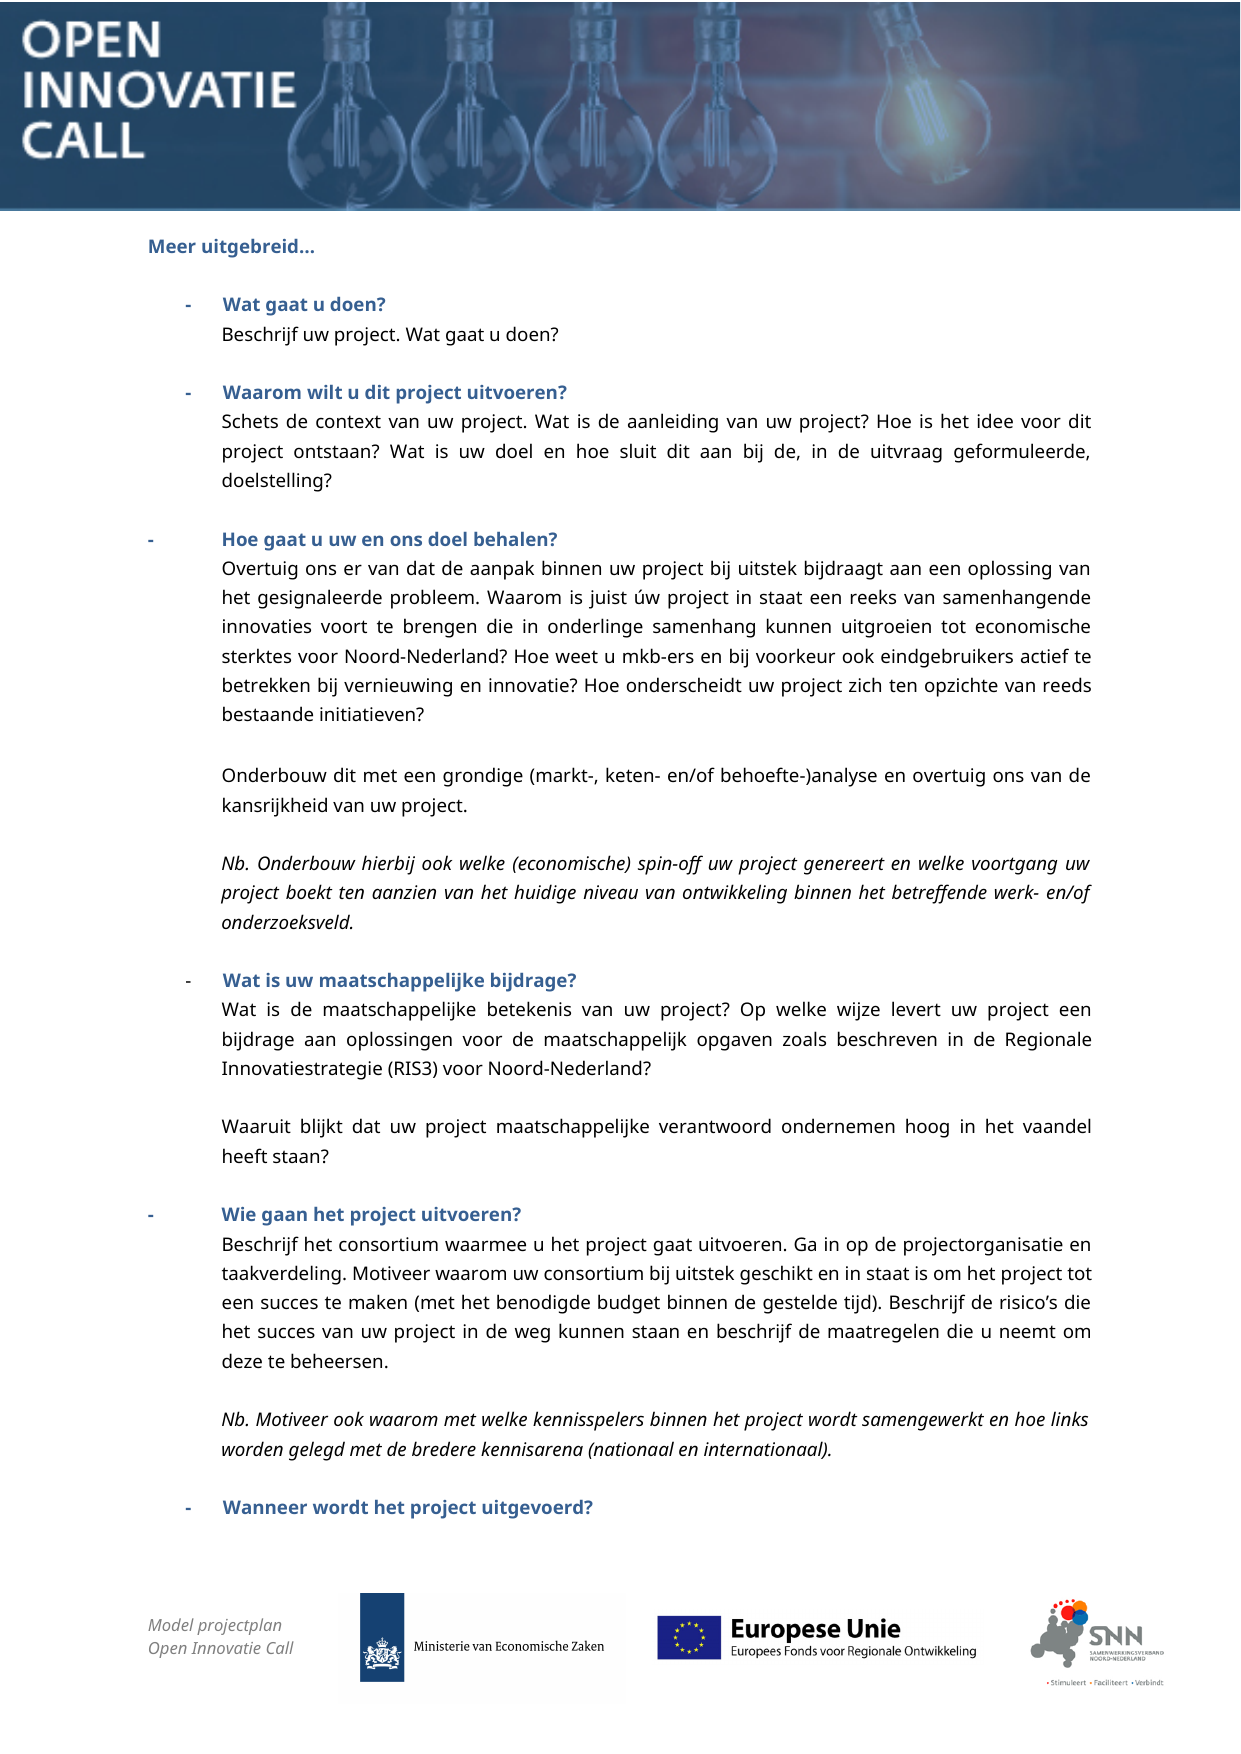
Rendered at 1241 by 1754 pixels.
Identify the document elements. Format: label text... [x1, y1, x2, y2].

text - Hoe gaat u uw en ons doel behalen? [148, 526, 1093, 551]
text Meer uitgebreid… [148, 233, 1093, 259]
text - Wie gaan het project uitvoeren? [148, 1202, 1093, 1227]
list Waarom wilt u dit project uitvoeren? [185, 379, 1093, 405]
text Beschrijf het consortium waarmee u het project gaat uitvoeren. Ga in op de projectorganisatie en taakverdeling. Motiveer waarom uw consortium bij uitstek geschikt en in staat is om het project tot een succes te maken (met het benodigde budget binnen de gestelde tijd). Beschrijf de risico’s die het succes van uw project in de weg kunnen staan en beschrijf de maatregelen die u neemt om deze te beheersen. [221, 1231, 1093, 1373]
text Schets de context van uw project. Wat is de aanleiding van uw project? Hoe is het idee voor dit project ontstaan? Wat is uw doel en hoe sluit dit aan bij de, in de uitvraag geformuleerde, doelstelling? [221, 409, 1093, 493]
text Overtuig ons er van dat de aanpak binnen uw project bij uitstek bijdraagt aan een oplossing van het gesignaleerde probleem. Waarom is juist úw project in staat een reeks van samenhangende innovaties voort te brengen die in onderlinge samenhang kunnen uitgroeien tot economische sterktes voor Noord-Nederland? Hoe weet u mkb-ers en bij voorkeur ook eindgebruikers actief te betrekken bij vernieuwing en innovatie? Hoe onderscheidt uw project zich ten opzichte van reeds bestaande initiatieven? [221, 555, 1093, 727]
text Nb. Onderbouw hierbij ook welke (economische) spin-off uw project genereert en welke voortgang uw project boekt ten aanzien van het huidige niveau van ontwikkeling binnen het betreffende werk- en/of onderzoeksveld. [221, 850, 1093, 934]
text Onderbouw dit met een grondige (markt-, keten- en/of behoefte-)analyse en overtuig ons van de kansrijkheid van uw project. [221, 763, 1093, 817]
picture [652, 1609, 984, 1665]
list Wat is uw maatschappelijke bijdrage? [185, 967, 1093, 993]
picture [1028, 1596, 1168, 1689]
picture [0, 2, 1241, 211]
text Waaruit blijkt dat uw project maatschappelijke verantwoord ondernemen hoog in het vaandel heeft staan? [221, 1114, 1093, 1169]
text Wat is de maatschappelijke betekenis van uw project? Op welke wijze levert uw project een bijdrage aan oplossingen voor de maatschappelijk opgaven zoals beschreven in de Regionale Innovatiestrategie (RIS3) voor Noord-Nederland? [221, 997, 1093, 1081]
picture [338, 1593, 626, 1704]
text Beschrijf uw project. Wat gaat u doen? [148, 321, 1093, 347]
list Wanneer wordt het project uitgevoerd? [185, 1494, 1093, 1520]
text Nb. Motiveer ook waarom met welke kennisspelers binnen het project wordt samengewerkt en hoe links worden gelegd met de bredere kennisarena (nationaal en internationaal). [221, 1407, 1093, 1461]
list Wat gaat u doen? [185, 292, 1093, 317]
